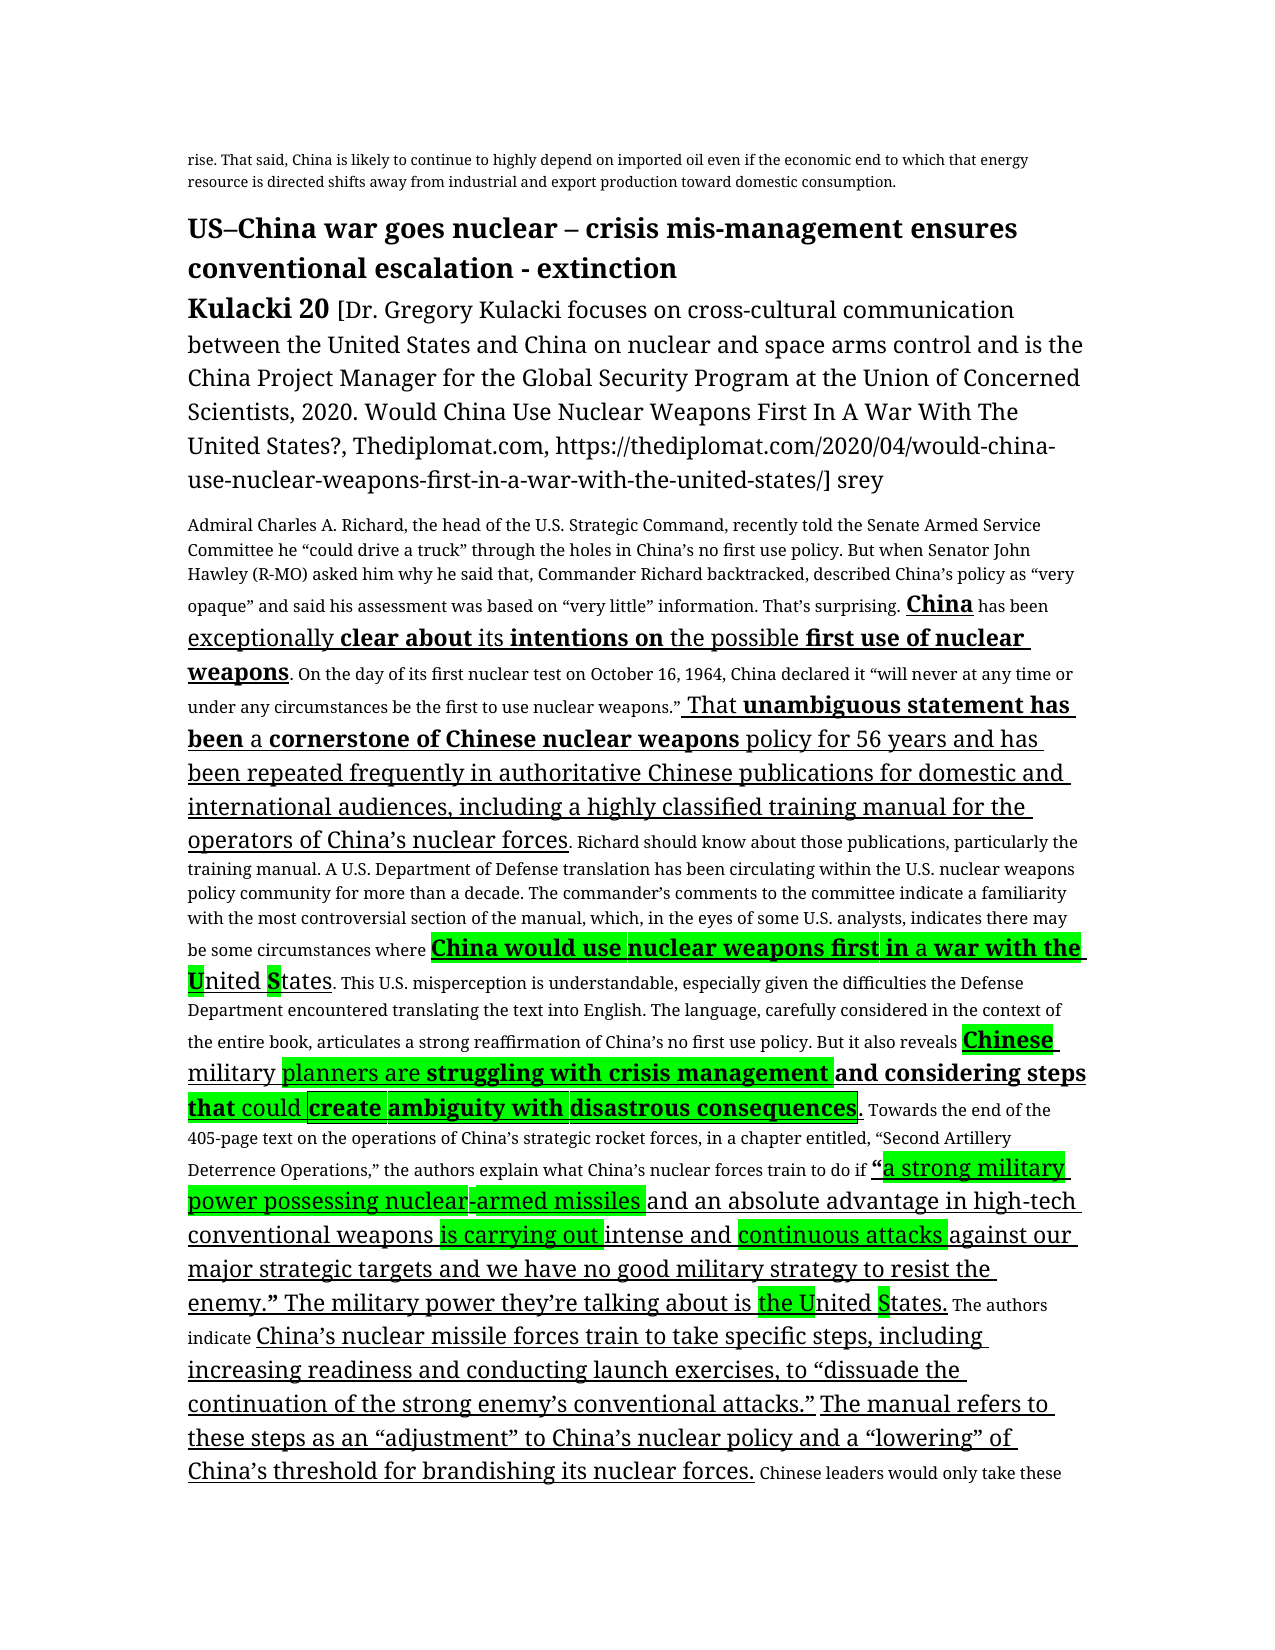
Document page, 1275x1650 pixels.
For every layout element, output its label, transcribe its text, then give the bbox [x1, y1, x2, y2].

subtitle US–China war goes nuclear – crisis mis-management ensures conventional escalation - extinction [187, 209, 1087, 286]
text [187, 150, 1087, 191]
text Kulacki 20 [Dr. Gregory Kulacki focuses on cross-cultural communication between the United States and China on nuclear and space arms control and is the China Project Manager for the Global Security Program at the Union of Concerned Scientists, 2020. Would China Use Nuclear Weapons First In A War With The United States?, Thediplomat.com, https://thediplomat.com/2020/04/would-china-use-nuclear-weapons-first-in-a-war-with-the-united-states/] srey [187, 289, 1087, 495]
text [187, 514, 1087, 1486]
